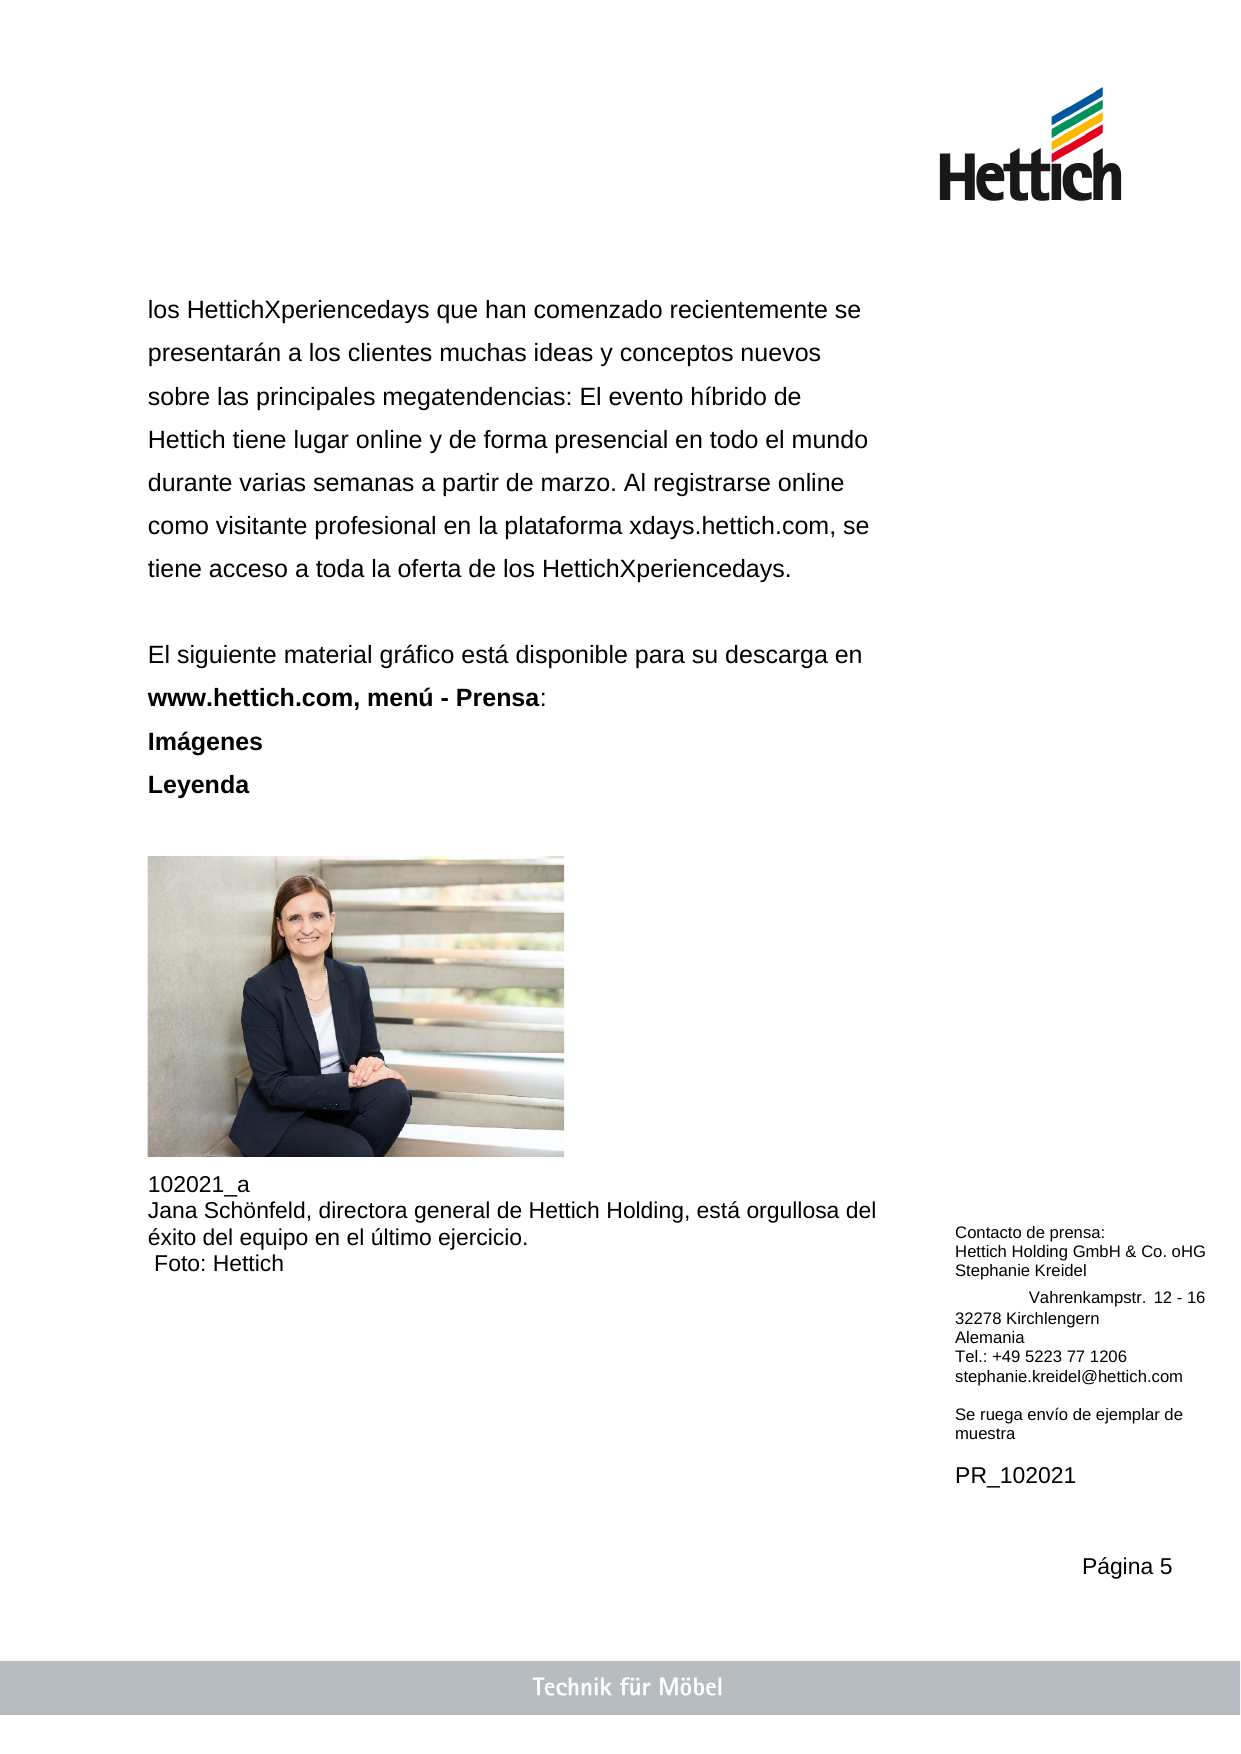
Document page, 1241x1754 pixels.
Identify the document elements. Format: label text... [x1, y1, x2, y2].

text Imágenes [148, 727, 887, 755]
text 102021_a [148, 1171, 887, 1197]
text El siguiente material gráfico está disponible para su descarga en www.hettich.com, menú - Prensa: [148, 640, 887, 712]
picture [0, 6, 1241, 263]
text Leyenda [148, 770, 887, 842]
picture [0, 1598, 1241, 1715]
text Foto: Hettich [148, 1250, 887, 1276]
text Jana Schönfeld, directora general de Hettich Holding, está orgullosa del éxito del equipo en el último ejercicio. [148, 1197, 887, 1250]
picture [147, 856, 565, 1157]
